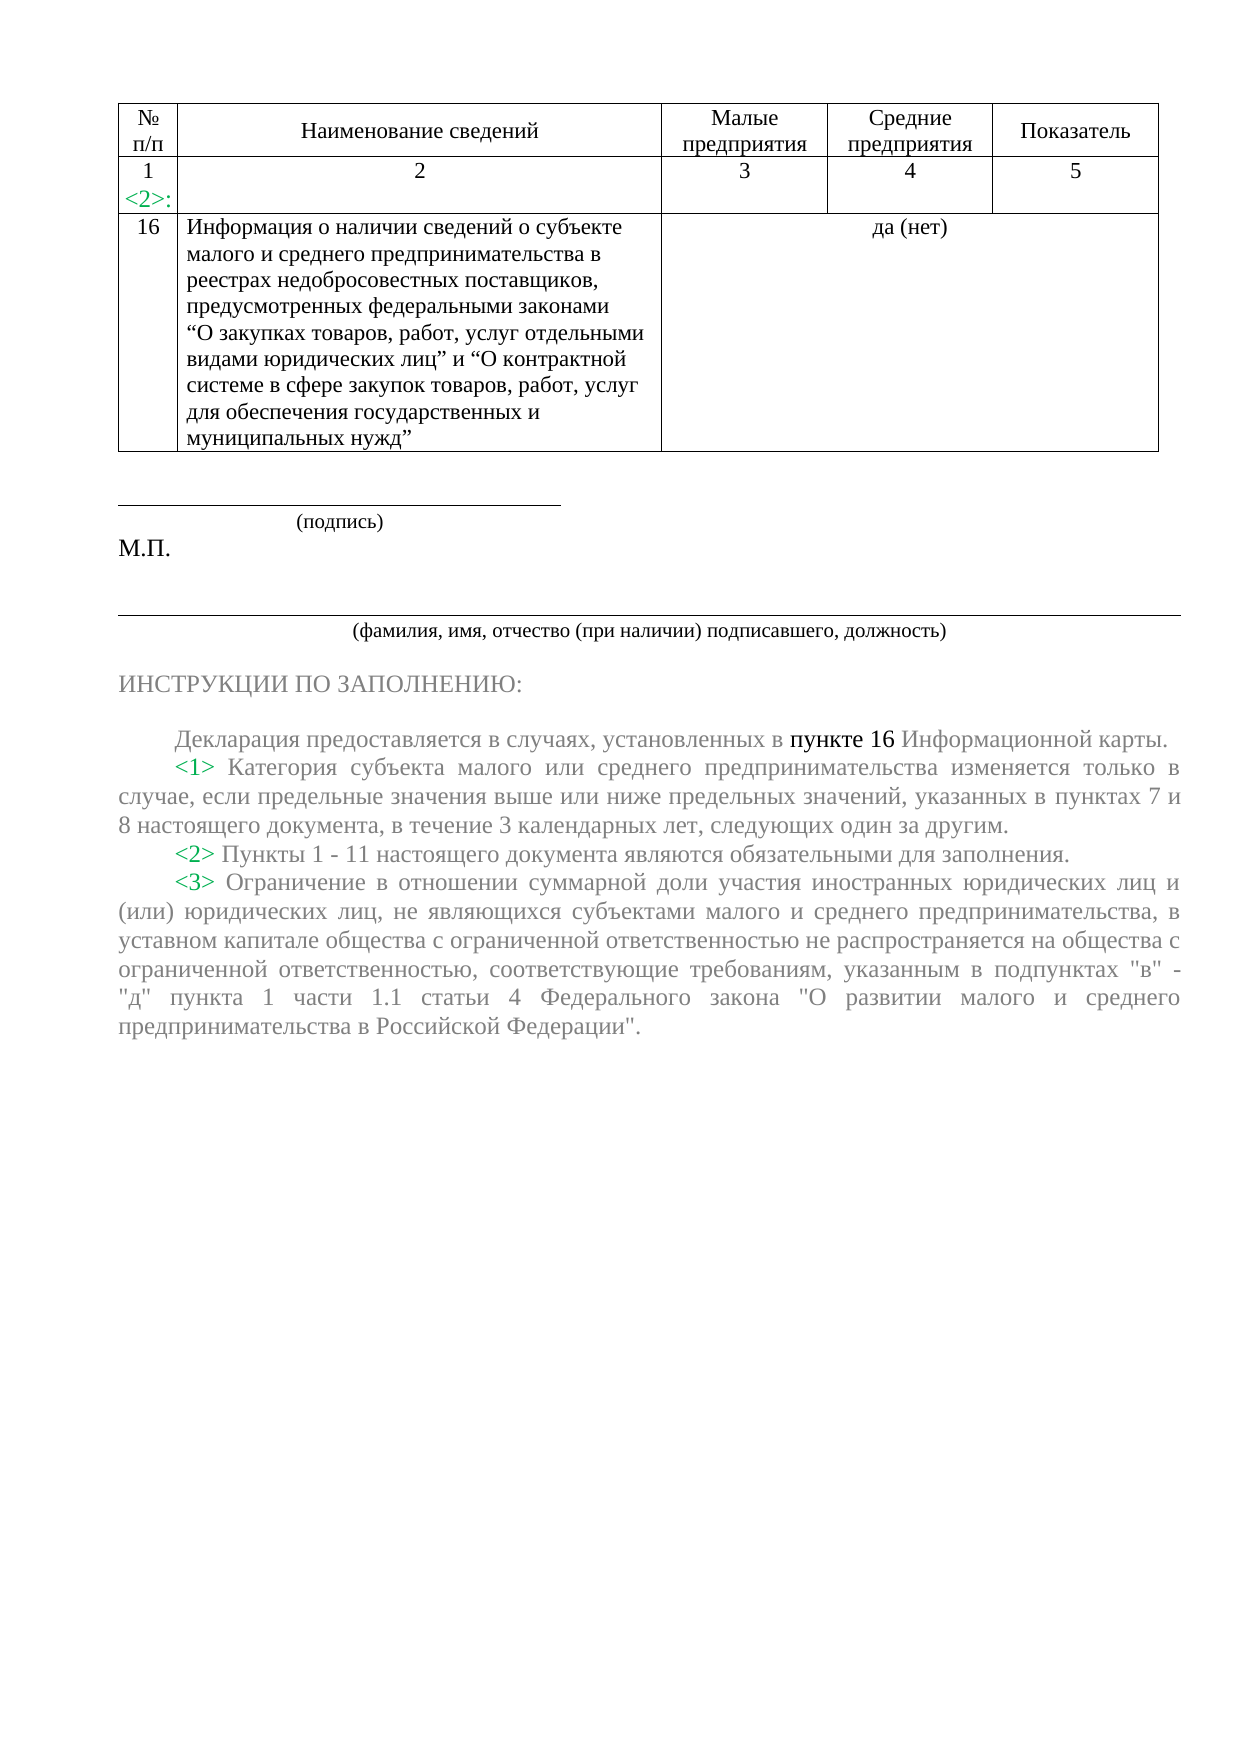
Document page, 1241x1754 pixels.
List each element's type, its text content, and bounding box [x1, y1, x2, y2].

table_cell да (нет) [662, 214, 1158, 451]
table_cell 2 [178, 157, 661, 212]
table_header Наименование сведений [178, 104, 661, 156]
text ИНСТРУКЦИИ ПО ЗАПОЛНЕНИЮ: [118, 669, 1181, 697]
text М.П. [118, 533, 1181, 561]
table_cell Информация о наличии сведений о субъекте малого и среднего предпринимательства в реестрах недобросовестных поставщиков, предусмотренных федеральными законами “О закупках товаров, работ, услуг отдельными видами юридических лиц” и “О контрактной системе в сфере закупок товаров, работ, услуг для обеспечения государственных и муниципальных нужд” [178, 214, 661, 451]
text (фамилия, имя, отчество (при наличии) подписавшего, должность) [118, 616, 1181, 642]
table_cell 16 [119, 214, 177, 451]
table_cell 1 <2>: [119, 157, 177, 212]
text <2> Пункты 1 - 11 настоящего документа являются обязательными для заполнения. [118, 839, 1181, 867]
text (подпись) [118, 506, 561, 533]
table_header Малые предприятия [662, 104, 827, 156]
table_cell 4 [828, 157, 992, 212]
text <1> Категория субъекта малого или среднего предпринимательства изменяется только в случае, если предельные значения выше или ниже предельных значений, указанных в пунктах 7 и 8 настоящего документа, в течение 3 календарных лет, следующих один за другим. [118, 752, 1181, 839]
table_header Показатель [993, 104, 1158, 156]
text <3> Ограничение в отношении суммарной доли участия иностранных юридических лиц и (или) юридических лиц, не являющихся субъектами малого и среднего предпринимательства, в уставном капитале общества с ограниченной ответственностью не распространяется на общества с ограниченной ответственностью, соответствующие требованиям, указанным в подпунктах "в" - "д" пункта 1 части 1.1 статьи 4 Федерального закона "О развитии малого и среднего предпринимательства в Российской Федерации". [118, 867, 1181, 1040]
text Декларация предоставляется в случаях, установленных в пункте 16 Информационной карты. [118, 724, 1181, 752]
table_header Средние предприятия [828, 104, 992, 156]
table_cell 3 [662, 157, 827, 212]
table_cell 5 [993, 157, 1158, 212]
table_header № п/п [119, 104, 177, 156]
